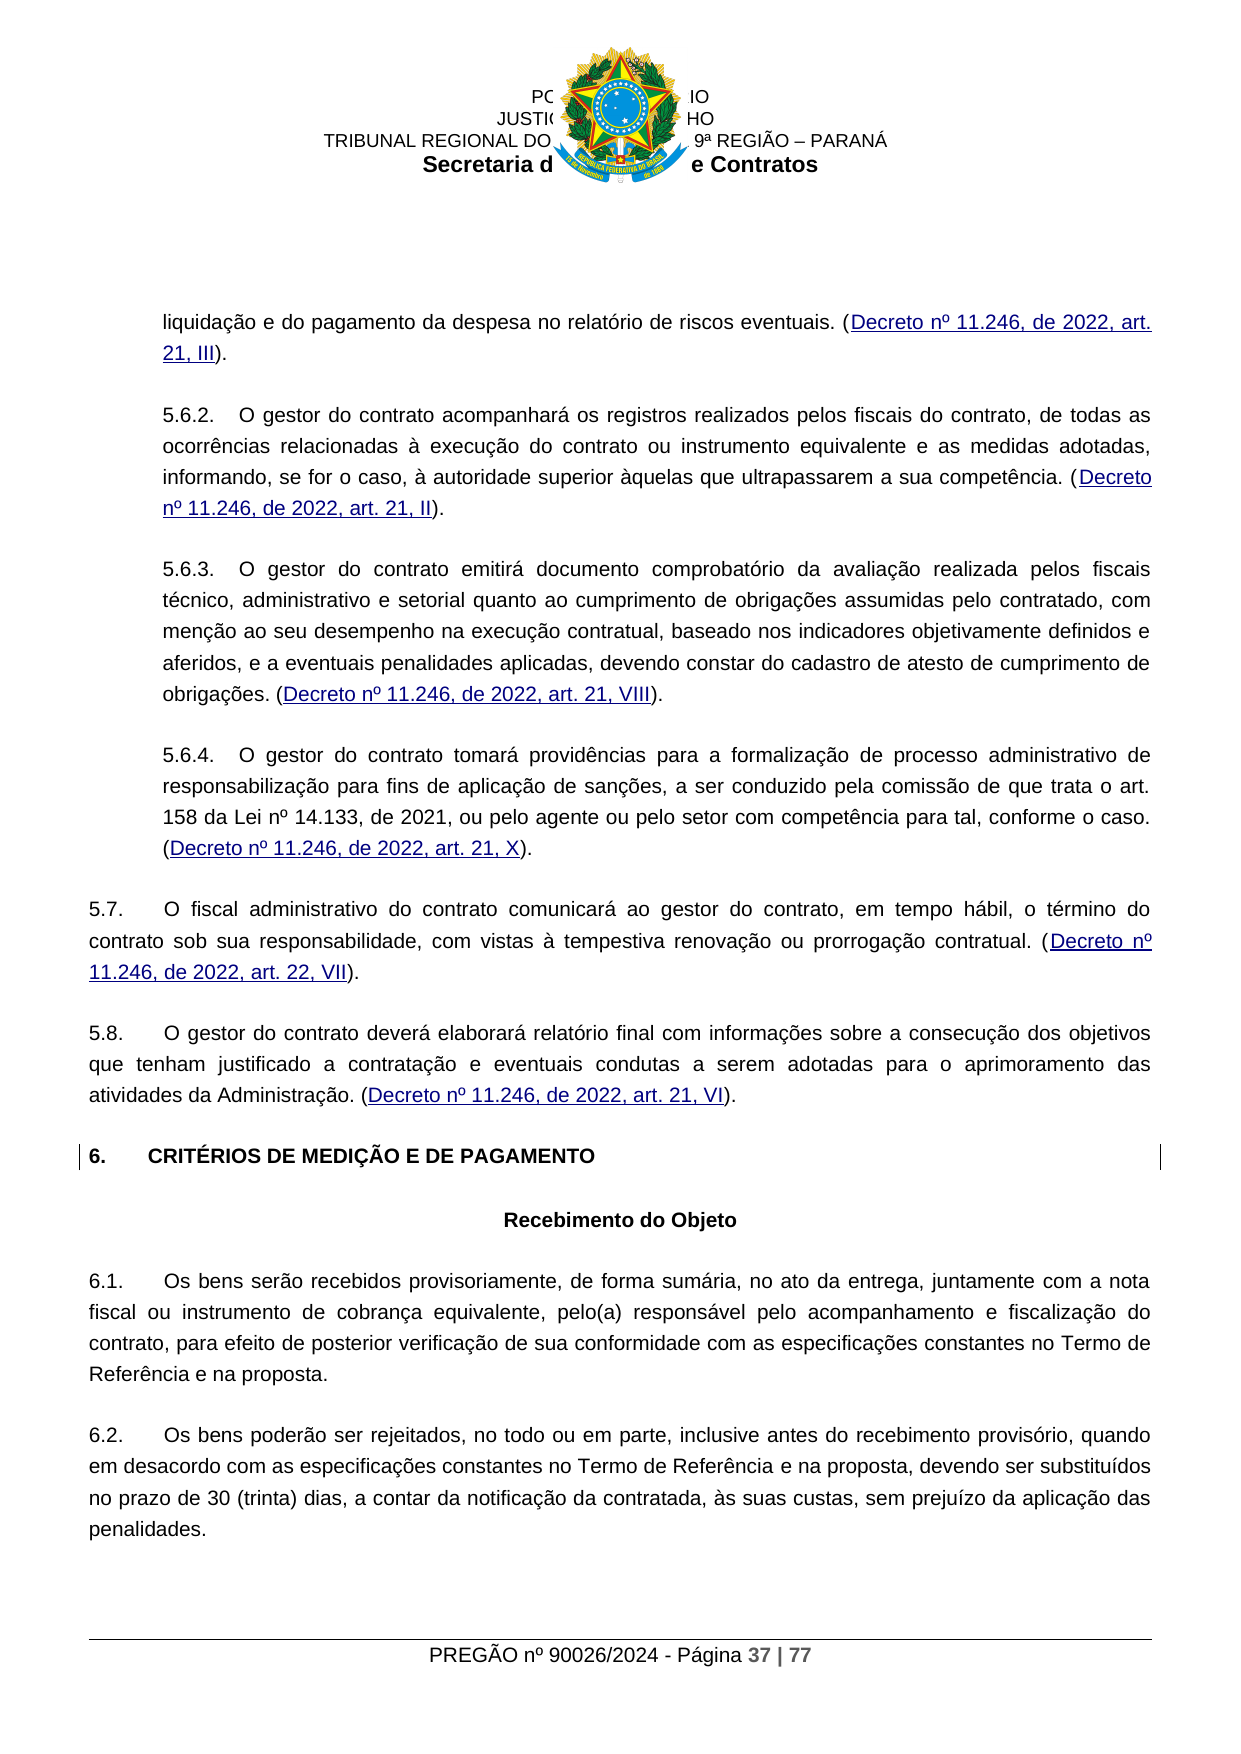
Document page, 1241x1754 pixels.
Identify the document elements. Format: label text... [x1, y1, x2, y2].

picture [553, 47, 688, 183]
list O gestor do contrato deverá elaborará relatório final com informações sobre a consecução dos objetivos que tenham justificado a contratação e eventuais condutas a serem adotadas para o aprimoramento das atividades da Administração. (Decreto nº 11.246, de 2022, art. 21, VI). [89, 1021, 1152, 1107]
picture [638, 149, 688, 183]
picture [580, 155, 595, 166]
picture [647, 155, 662, 166]
list Os bens serão recebidos provisoriamente, de forma sumária, no ato da entrega, juntamente com a nota fiscal ou instrumento de cobrança equivalente, pelo(a) responsável pelo acompanhamento e fiscalização do contrato, para efeito de posterior verificação de sua conformidade com as especificações constantes no Termo de Referência e na proposta. [89, 1268, 1152, 1386]
list O fiscal administrativo do contrato comunicará ao gestor do contrato, em tempo hábil, o término do contrato sob sua responsabilidade, com vistas à tempestiva renovação ou prorrogação contratual. (Decreto nº 11.246, de 2022, art. 22, VII). [89, 897, 1152, 983]
picture [608, 174, 633, 183]
list CRITÉRIOS DE MEDIÇÃO E DE PAGAMENTO [80, 1144, 1160, 1170]
list Os bens poderão ser rejeitados, no todo ou em parte, inclusive antes do recebimento provisório, quando em desacordo com as especificações constantes no Termo de Referência e na proposta, devendo ser substituídos no prazo de 30 (trinta) dias, a contar da notificação da contratada, às suas custas, sem prejuízo da aplicação das penalidades. [89, 1423, 1152, 1541]
picture [624, 167, 636, 172]
list O gestor do contrato emitirá documento comprobatório da avaliação realizada pelos fiscais técnico, administrativo e setorial quanto ao cumprimento de obrigações assumidas pelo contratado, com menção ao seu desempenho na execução contratual, baseado nos indicadores objetivamente definidos e aferidos, e a eventuais penalidades aplicadas, devendo constar do cadastro de atesto de cumprimento de obrigações. (Decreto nº 11.246, de 2022, art. 21, VIII). [162, 557, 1152, 706]
picture [596, 165, 604, 170]
picture [655, 166, 663, 173]
list O gestor do contrato acompanhará os registros realizados pelos fiscais do contrato, de todas as ocorrências relacionadas à execução do contrato ou instrumento equivalente e as medidas adotadas, informando, se for o caso, à autoridade superior àquelas que ultrapassarem a sua competência. (Decreto nº 11.246, de 2022, art. 21, II). [162, 402, 1152, 520]
list O gestor do contrato tomará providências para a formalização de processo administrativo de responsabilização para fins de aplicação de sanções, a ser conduzido pela comissão de que trata o art. 158 da Lei nº 14.133, de 2021, ou pelo agente ou pelo setor com competência para tal, conforme o caso. (Decreto nº 11.246, de 2022, art. 21, X). [162, 743, 1152, 860]
picture [579, 166, 599, 178]
text Recebimento do Objeto [51, 1207, 1152, 1231]
